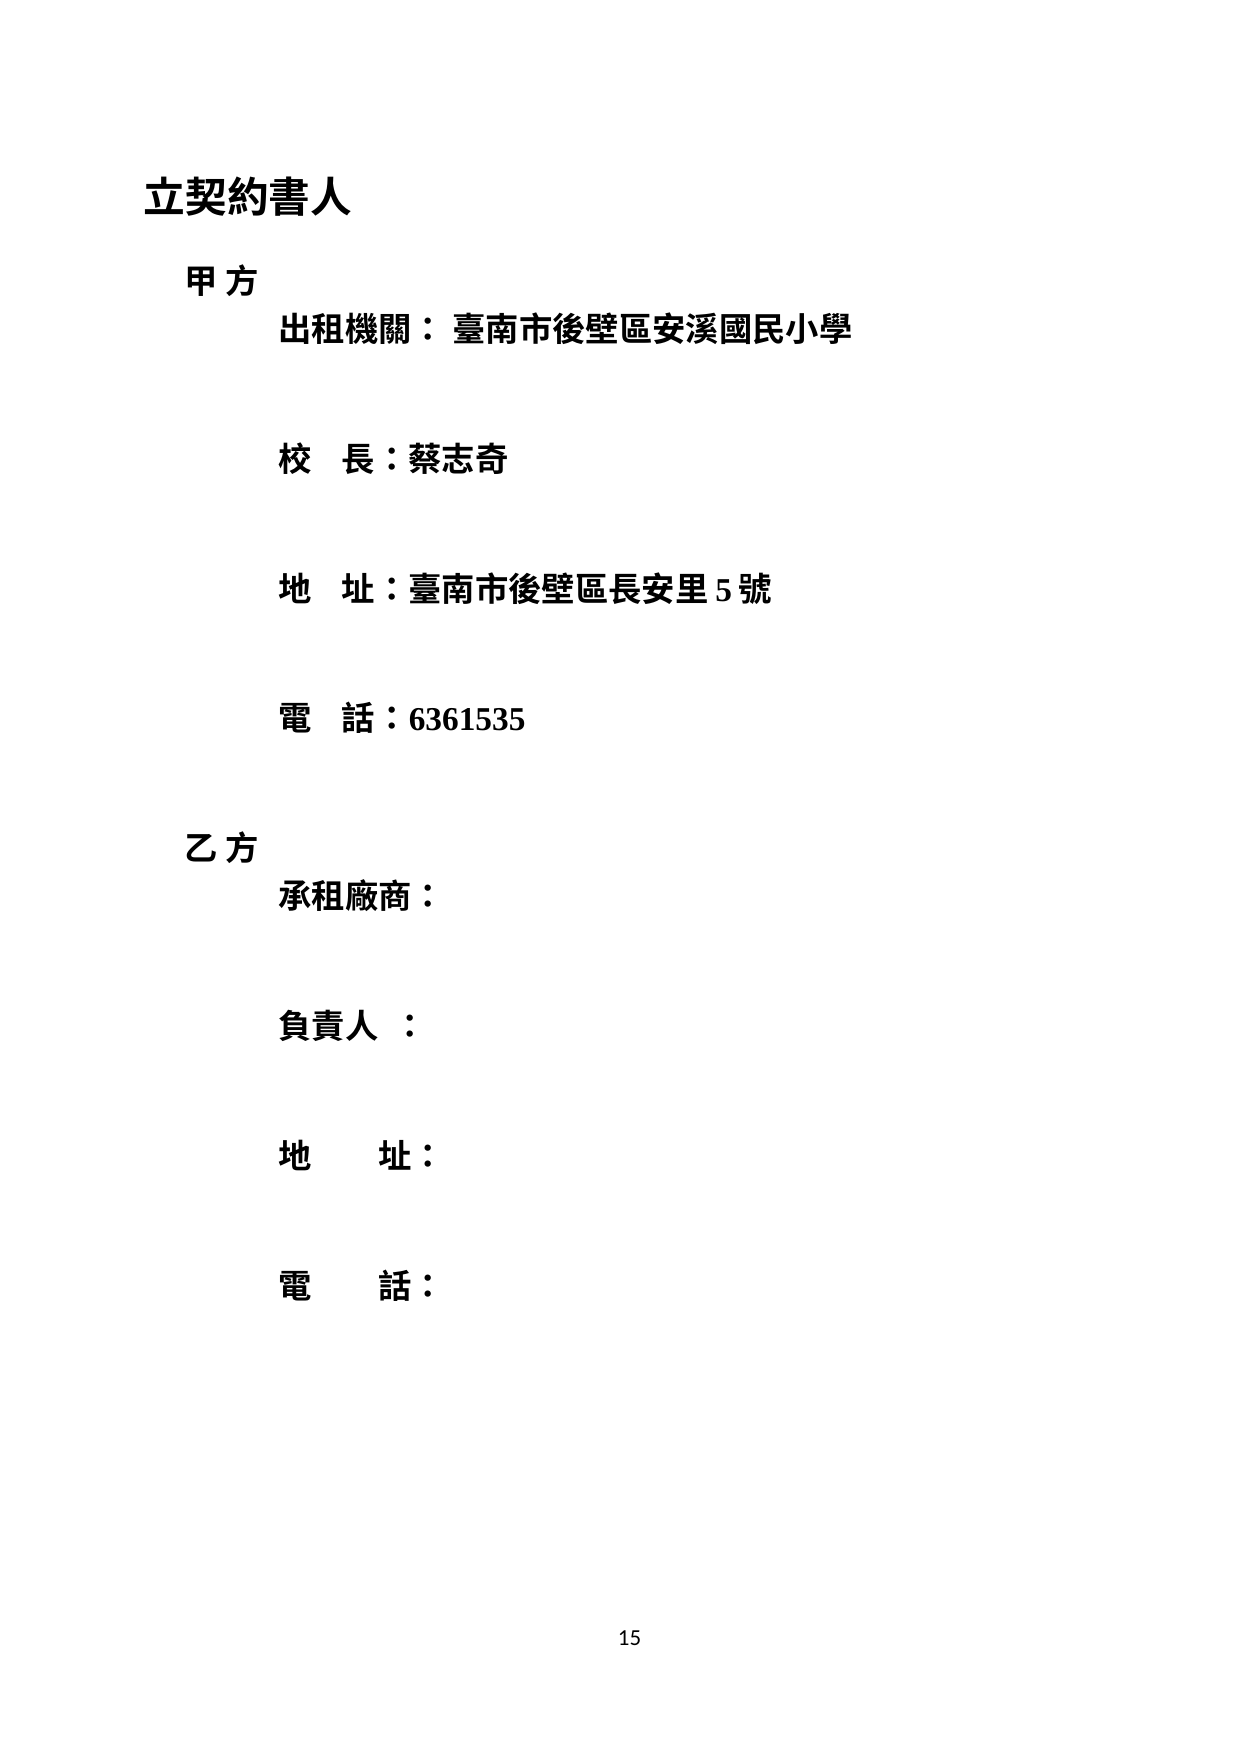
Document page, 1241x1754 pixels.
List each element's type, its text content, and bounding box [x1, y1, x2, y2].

text 出租機關： 臺南市後壁區安溪國民小學 [278, 303, 1130, 351]
text 乙 方 [184, 822, 1130, 870]
text 承租廠商： [278, 870, 1130, 918]
text 甲 方 [184, 254, 1130, 303]
text 電 話：6361535 [278, 692, 1130, 740]
text 地 址： [278, 1130, 1130, 1178]
text 立契約書人 [144, 164, 1130, 224]
text 地 址：臺南市後壁區長安里5號 [278, 562, 1130, 611]
text 負責人 ： [278, 1000, 1130, 1048]
text 電 話： [278, 1259, 1130, 1308]
text 校 長：蔡志奇 [278, 432, 1130, 481]
